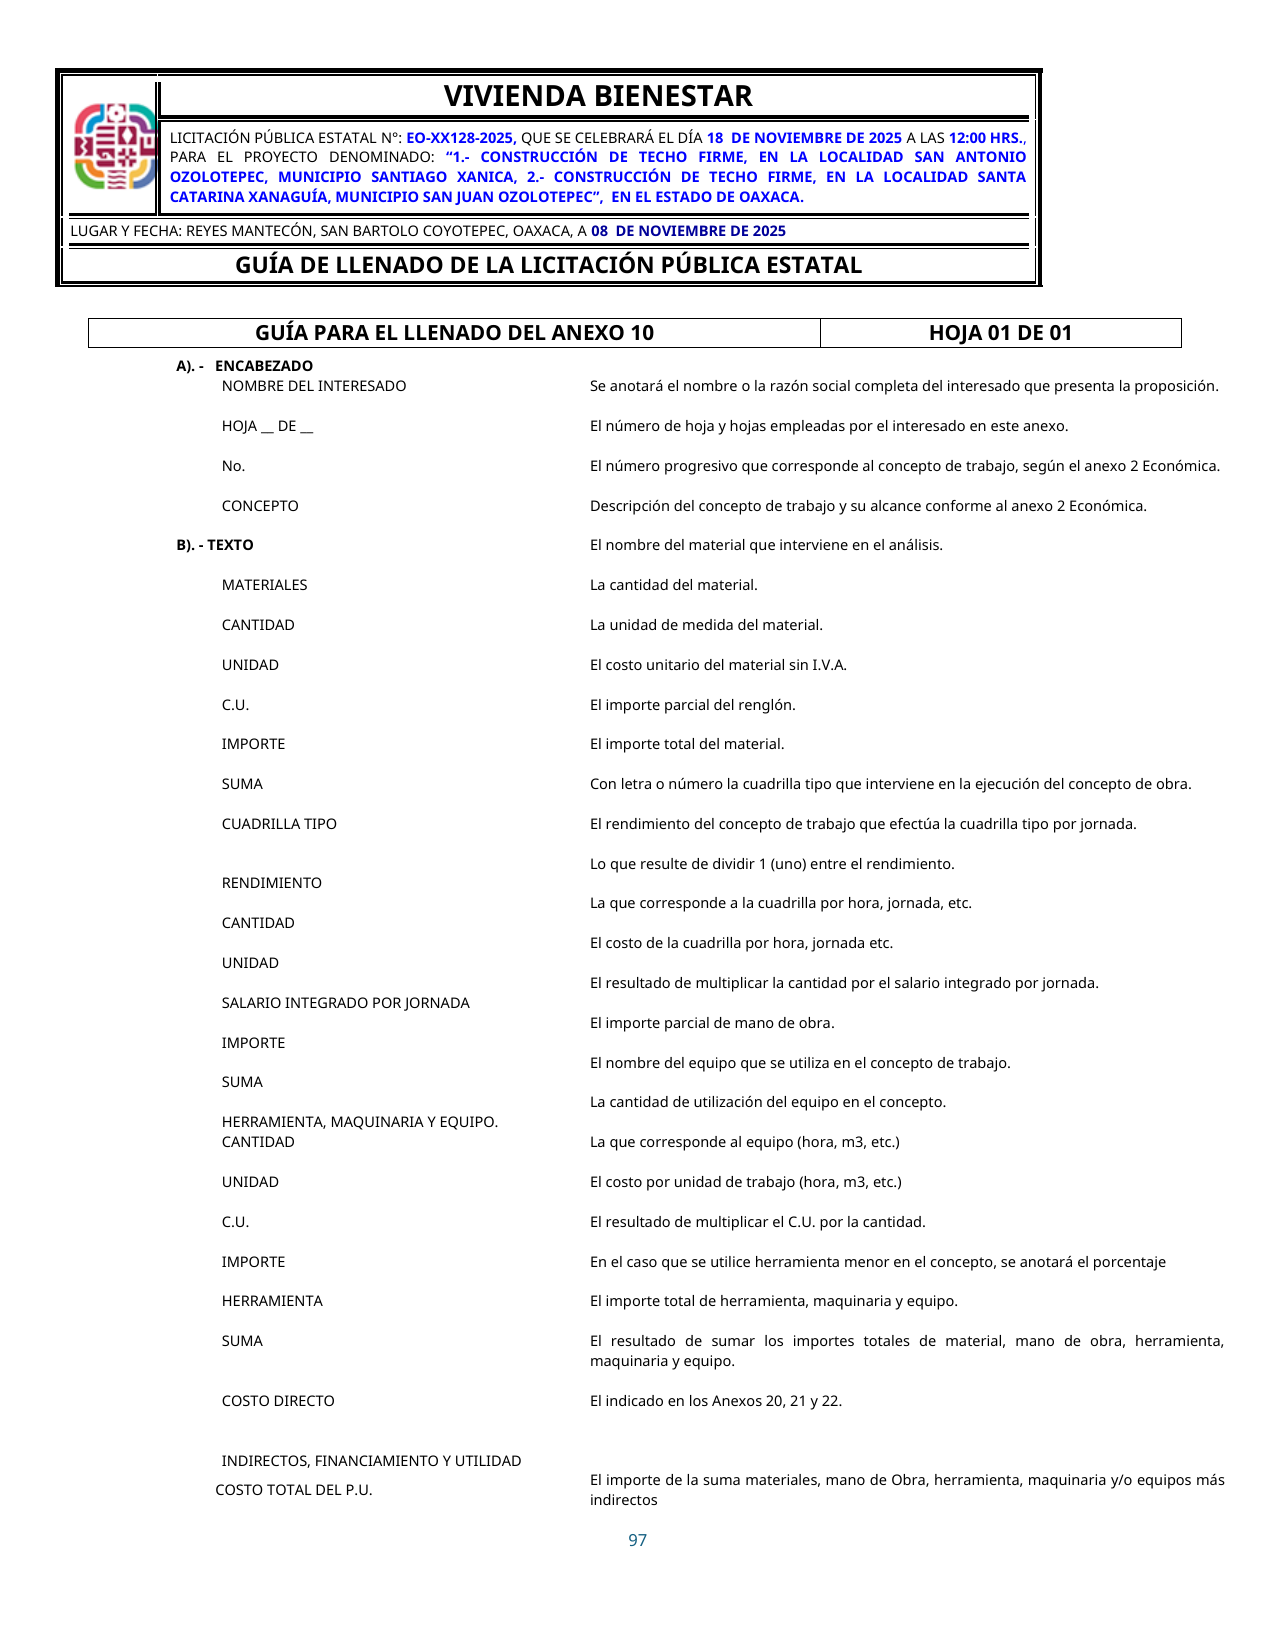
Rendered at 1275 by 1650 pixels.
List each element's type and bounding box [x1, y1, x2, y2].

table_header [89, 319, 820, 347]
picture [161, 122, 170, 195]
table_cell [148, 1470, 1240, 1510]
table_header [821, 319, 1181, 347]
picture [161, 96, 170, 115]
picture [63, 96, 155, 195]
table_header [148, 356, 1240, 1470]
picture [157, 96, 170, 195]
